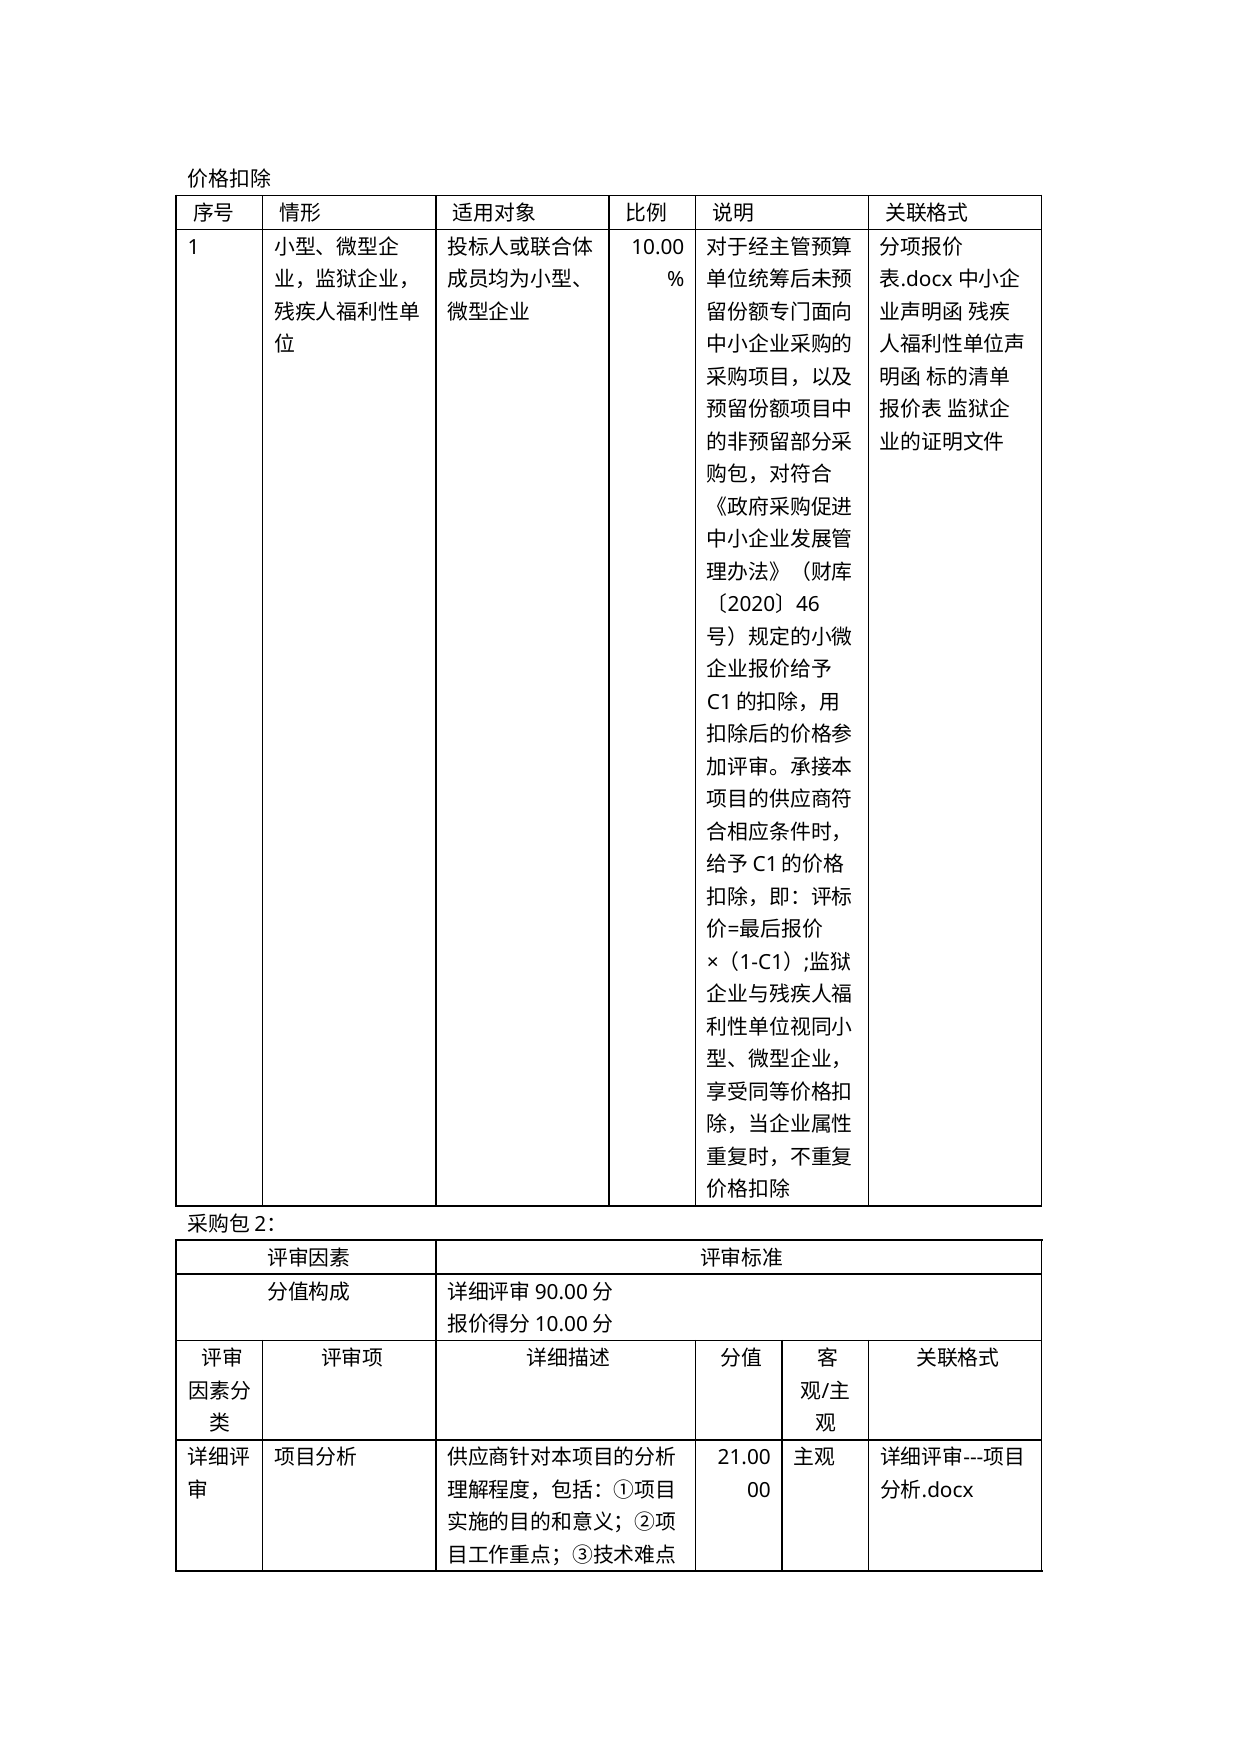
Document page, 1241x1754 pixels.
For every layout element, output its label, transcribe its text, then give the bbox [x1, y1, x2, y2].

table_header 评审因素 [177, 1241, 435, 1273]
table_header 评审标准 [437, 1241, 1041, 1273]
table_cell 主观 [783, 1441, 868, 1570]
table_cell 评审项 [263, 1341, 435, 1439]
table_cell 评审因素分类 [177, 1341, 262, 1439]
text 采购包2： [187, 1207, 1053, 1239]
table_cell 分项报价表.docx 中小企业声明函 残疾人福利性单位声明函 标的清单 报价表 监狱企业的证明文件 [869, 230, 1041, 1205]
table_header 适用对象 [437, 196, 608, 228]
table_header 比例 [610, 196, 695, 228]
table_cell 分值构成 [177, 1275, 435, 1340]
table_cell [437, 1441, 695, 1570]
table_cell 21.0000 [696, 1441, 781, 1570]
table_cell 对于经主管预算单位统筹后未预留份额专门面向中小企业采购的采购项目，以及预留份额项目中的非预留部分采购包，对符合《政府采购促进中小企业发展管理办法》（财库〔2020〕46号）规定的小微企业报价给予C1的扣除，用扣除后的价格参加评审。承接本项目的供应商符合相应条件时，给予C1的价格扣除，即：评标价=最后报价×（1-C1）;监狱企业与残疾人福利性单位视同小型、微型企业，享受同等价格扣除，当企业属性重复时，不重复价格扣除 [696, 230, 868, 1205]
table_cell 详细评审 [177, 1441, 262, 1570]
table_header 说明 [696, 196, 868, 228]
table_cell 分值 [696, 1341, 781, 1439]
table_cell 详细评审---项目分析.docx [869, 1441, 1041, 1570]
table_cell 客观/主观 [783, 1341, 868, 1439]
table_cell 详细评审90.00分 报价得分10.00分 [437, 1275, 1041, 1340]
text 价格扣除 [187, 162, 1053, 194]
table_header 序号 [177, 196, 262, 228]
table_header 情形 [263, 196, 435, 228]
table_cell 投标人或联合体成员均为小型、微型企业 [437, 230, 608, 1205]
table_cell 关联格式 [869, 1341, 1041, 1439]
table_cell 小型、微型企业，监狱企业，残疾人福利性单位 [263, 230, 435, 1205]
table_cell 项目分析 [263, 1441, 435, 1570]
table_cell 10.00% [610, 230, 695, 1205]
table_header 关联格式 [869, 196, 1041, 228]
table_cell 详细描述 [437, 1341, 695, 1439]
table_cell 1 [177, 230, 262, 1205]
